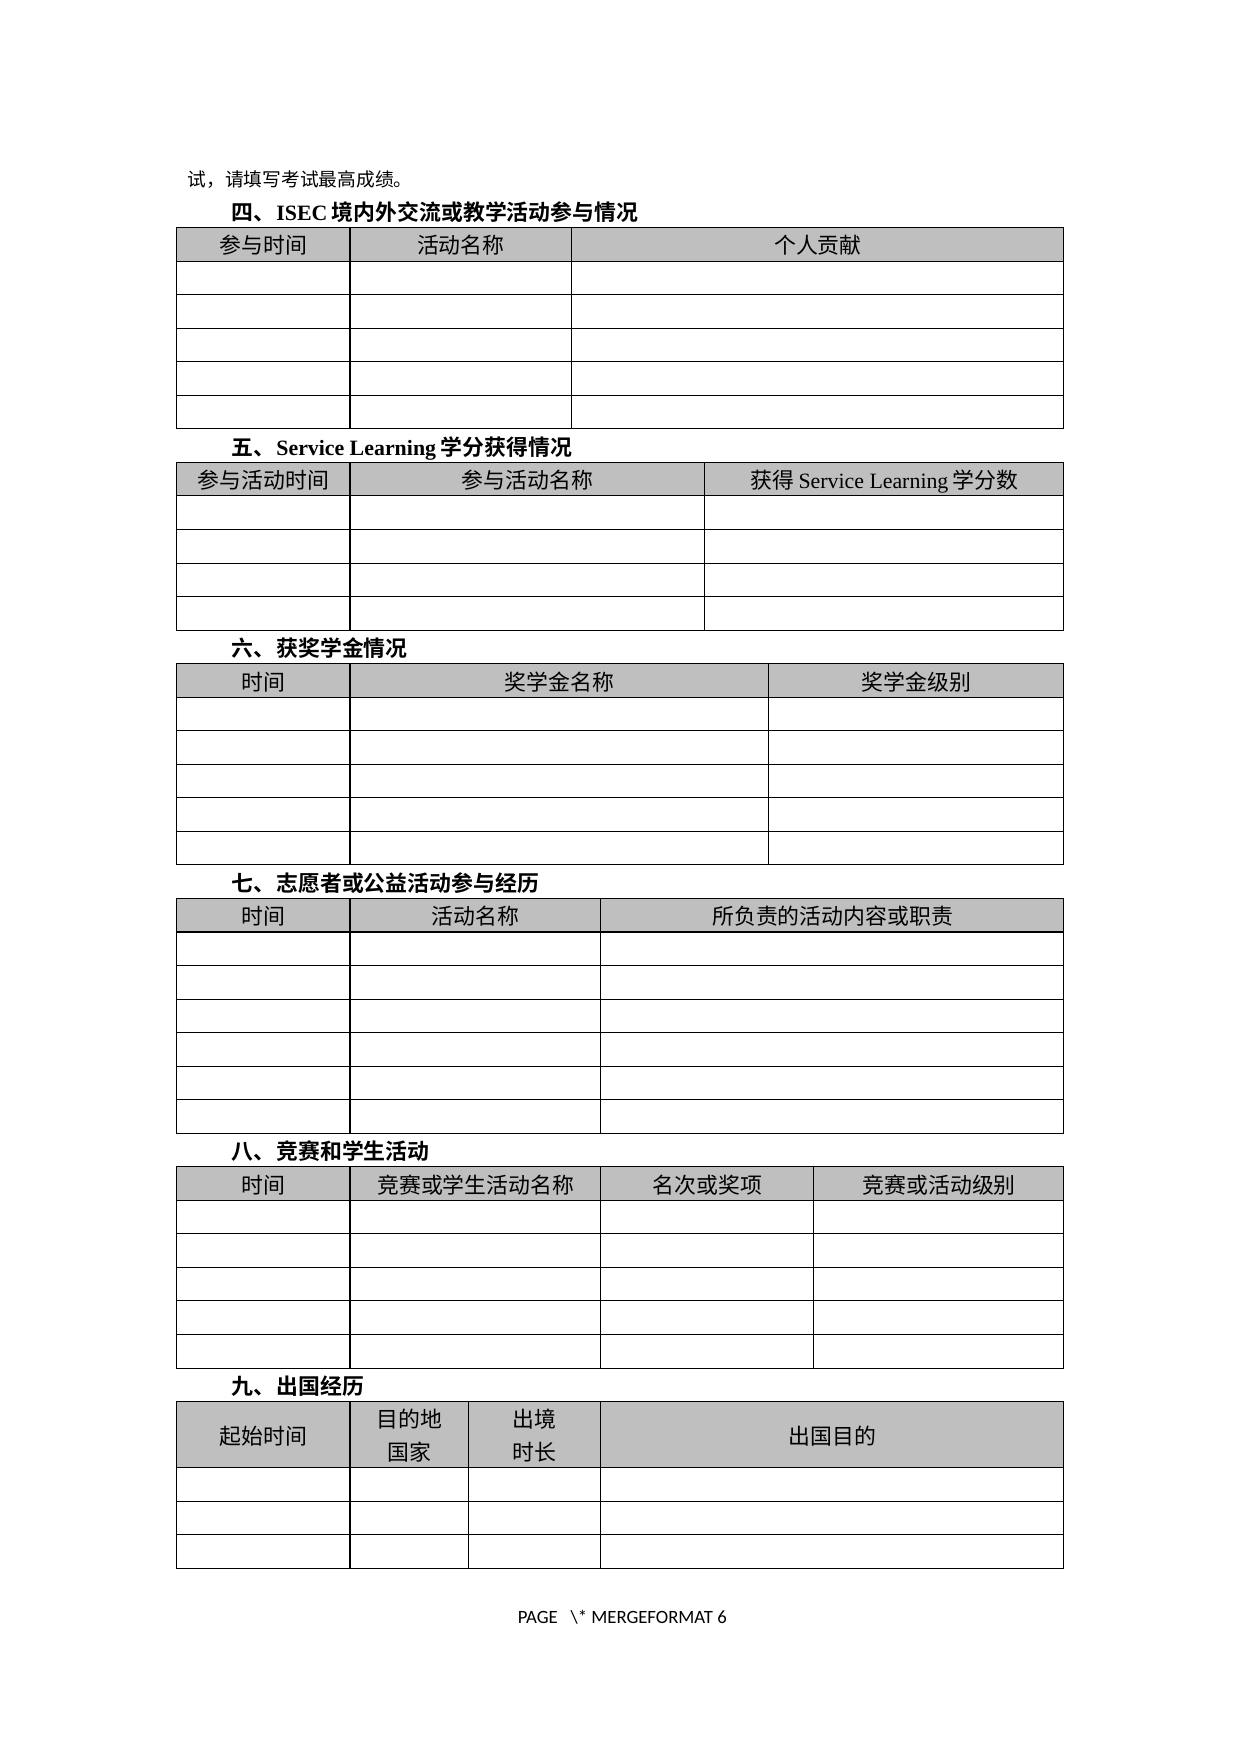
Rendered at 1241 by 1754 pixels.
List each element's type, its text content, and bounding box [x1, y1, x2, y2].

table_cell [351, 765, 768, 797]
table_header 出境 时长 [469, 1402, 600, 1467]
table_cell [351, 1502, 468, 1534]
table_cell [814, 1335, 1063, 1367]
table_cell [351, 496, 704, 529]
table_cell [601, 1033, 1063, 1066]
table_cell [177, 1335, 349, 1367]
table_cell [351, 731, 768, 764]
table_cell [177, 1201, 349, 1233]
table_cell [351, 396, 571, 428]
list 获奖学金情况 [187, 631, 1053, 663]
table_cell [572, 362, 1063, 395]
table_cell [177, 832, 349, 864]
table_cell [601, 1234, 813, 1267]
table_cell [351, 295, 571, 328]
table_header 参与活动名称 [351, 463, 704, 495]
table_cell [601, 966, 1063, 998]
table_cell [601, 1535, 1063, 1568]
list Service Learning学分获得情况 [187, 429, 1053, 462]
table_cell [814, 1234, 1063, 1267]
table_cell [769, 731, 1063, 764]
table_cell [177, 1033, 349, 1066]
table_cell [601, 1335, 813, 1367]
table_cell [177, 396, 349, 428]
table_cell [177, 1502, 349, 1534]
table_cell [177, 597, 349, 629]
table_cell [351, 1301, 600, 1334]
table_cell [601, 1502, 1063, 1534]
table_header 活动名称 [351, 899, 600, 931]
table_cell [814, 1268, 1063, 1300]
table_cell [351, 1000, 600, 1032]
table_cell [814, 1301, 1063, 1334]
table_cell [769, 698, 1063, 730]
table_cell [177, 698, 349, 730]
table_header 竞赛或学生活动名称 [351, 1167, 600, 1200]
table_cell [351, 1468, 468, 1501]
table_cell [572, 262, 1063, 294]
table_header 个人贡献 [572, 228, 1063, 261]
table_cell [769, 765, 1063, 797]
table_header 时间 [177, 664, 349, 697]
table_cell [351, 1100, 600, 1133]
table_cell [469, 1502, 600, 1534]
table_cell [177, 1000, 349, 1032]
table_header 活动名称 [351, 228, 571, 261]
table_cell [601, 933, 1063, 965]
table_header 目的地 国家 [351, 1402, 468, 1467]
table_cell [601, 1201, 813, 1233]
table_header 时间 [177, 1167, 349, 1200]
table_header 所负责的活动内容或职责 [601, 899, 1063, 931]
table_header 参与活动时间 [177, 463, 349, 495]
table_cell [351, 1067, 600, 1099]
table_cell [177, 1468, 349, 1501]
list 出国经历 [187, 1369, 1053, 1401]
table_header 参与时间 [177, 228, 349, 261]
table_cell [705, 496, 1063, 529]
list ISEC境内外交流或教学活动参与情况 [187, 194, 1053, 227]
table_header 出国目的 [601, 1402, 1063, 1467]
table_cell [351, 1234, 600, 1267]
table_header 奖学金名称 [351, 664, 768, 697]
table_cell [769, 798, 1063, 831]
table_cell [177, 496, 349, 529]
table_cell [177, 933, 349, 965]
table_cell [177, 731, 349, 764]
table_cell [177, 1535, 349, 1568]
table_header 名次或奖项 [601, 1167, 813, 1200]
table_cell [351, 933, 600, 965]
table_cell [351, 329, 571, 361]
table_cell [351, 1268, 600, 1300]
table_cell [177, 798, 349, 831]
table_cell [601, 1067, 1063, 1099]
list 志愿者或公益活动参与经历 [187, 865, 1053, 898]
list 竞赛和学生活动 [187, 1134, 1053, 1166]
table_cell [177, 329, 349, 361]
table_cell [601, 1100, 1063, 1133]
table_header 起始时间 [177, 1402, 349, 1467]
table_cell [351, 966, 600, 998]
table_cell [572, 295, 1063, 328]
table_cell [705, 564, 1063, 596]
table_cell [177, 765, 349, 797]
table_cell [705, 530, 1063, 562]
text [187, 162, 1053, 194]
table_header 时间 [177, 899, 349, 931]
table_cell [351, 832, 768, 864]
table_cell [177, 362, 349, 395]
table_cell [177, 1268, 349, 1300]
table_cell [351, 530, 704, 562]
table_cell [601, 1301, 813, 1334]
table_cell [177, 966, 349, 998]
table_cell [601, 1000, 1063, 1032]
table_header 竞赛或活动级别 [814, 1167, 1063, 1200]
table_cell [177, 1067, 349, 1099]
table_cell [351, 262, 571, 294]
table_header 奖学金级别 [769, 664, 1063, 697]
table_cell [351, 798, 768, 831]
table_cell [469, 1535, 600, 1568]
table_cell [601, 1268, 813, 1300]
table_cell [351, 597, 704, 629]
table_cell [572, 396, 1063, 428]
table_cell [351, 1335, 600, 1367]
table_cell [572, 329, 1063, 361]
table_cell [177, 1301, 349, 1334]
table_cell [351, 1033, 600, 1066]
table_cell [351, 564, 704, 596]
table_cell [705, 597, 1063, 629]
table_cell [177, 262, 349, 294]
table_cell [177, 1234, 349, 1267]
table_cell [177, 564, 349, 596]
table_header 获得Service Learning学分数 [705, 463, 1063, 495]
table_cell [177, 295, 349, 328]
table_cell [351, 1201, 600, 1233]
table_cell [351, 698, 768, 730]
table_cell [351, 362, 571, 395]
table_cell [177, 530, 349, 562]
table_cell [814, 1201, 1063, 1233]
table_cell [177, 1100, 349, 1133]
table_cell [769, 832, 1063, 864]
table_cell [351, 1535, 468, 1568]
table_cell [469, 1468, 600, 1501]
table_cell [601, 1468, 1063, 1501]
